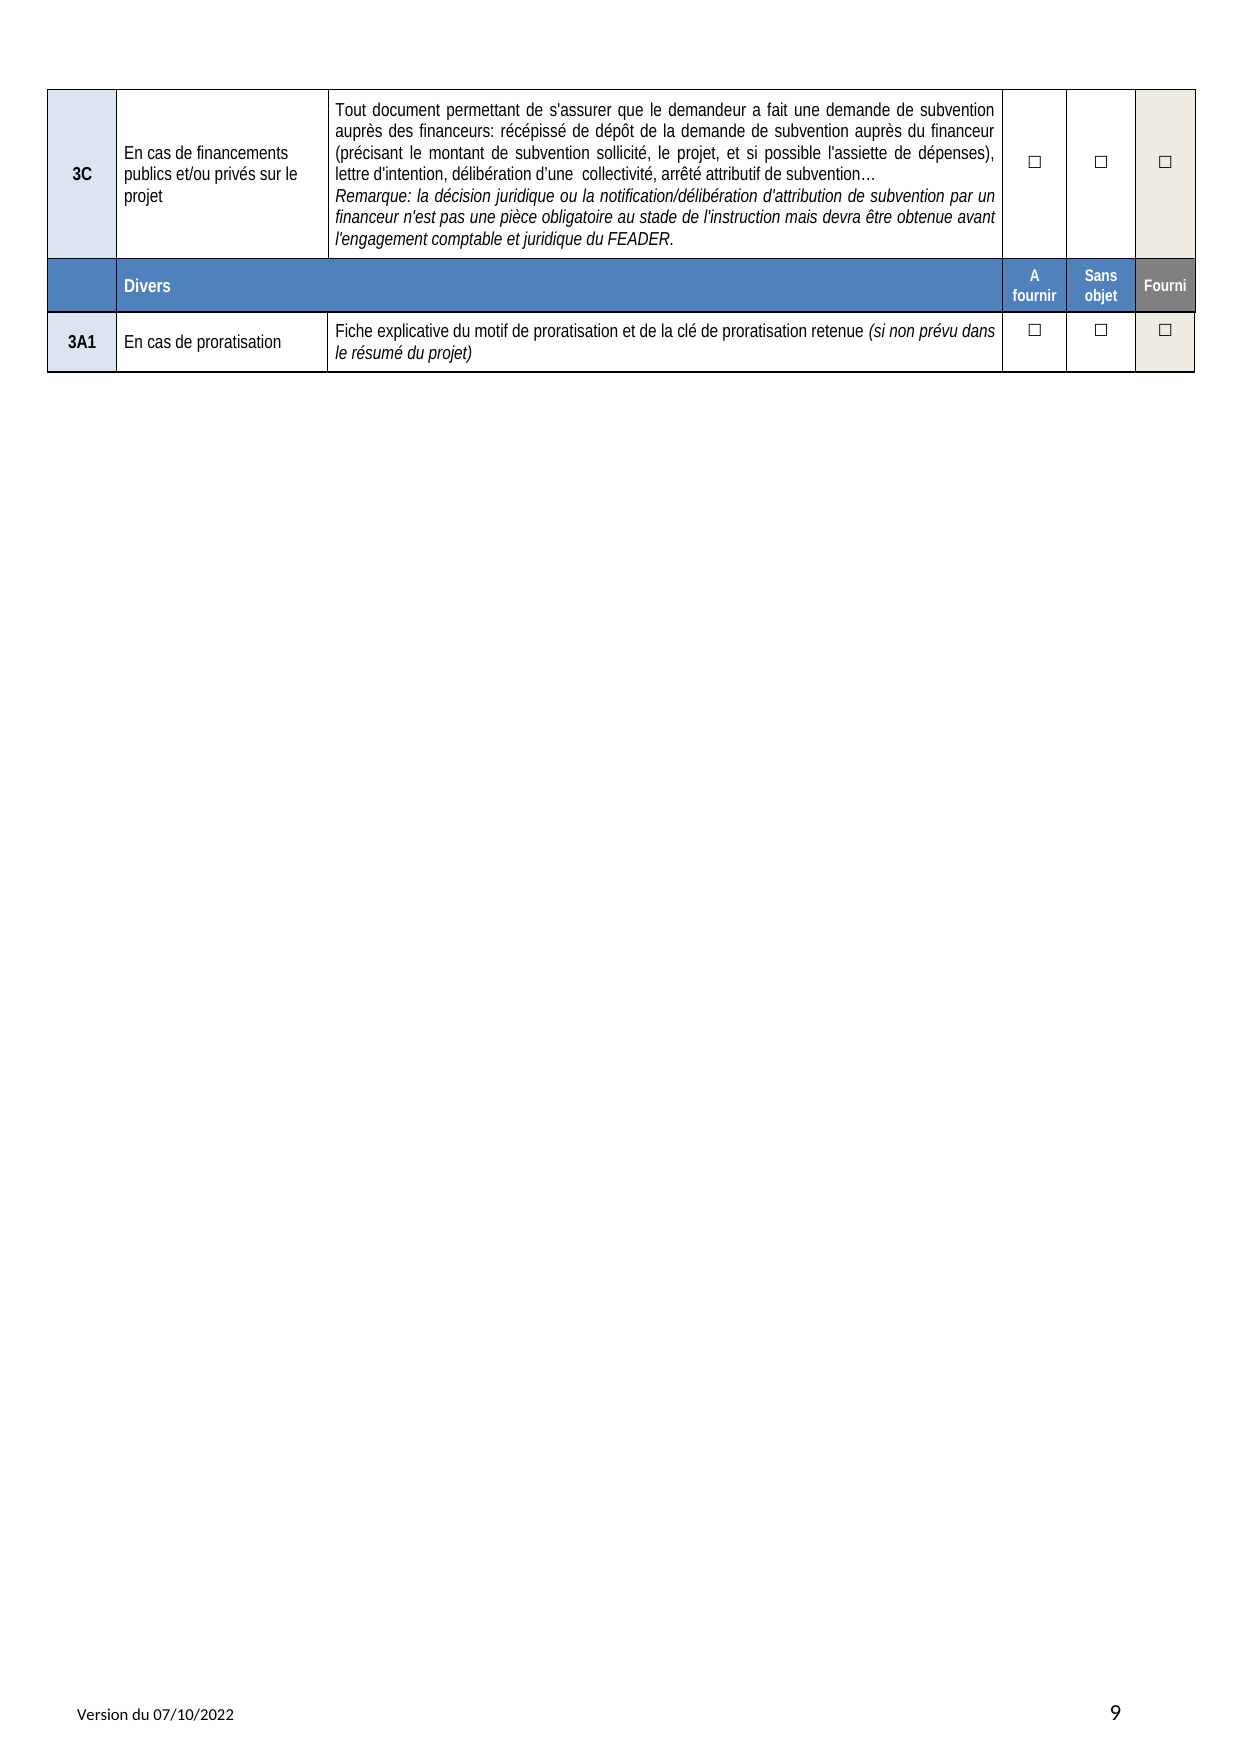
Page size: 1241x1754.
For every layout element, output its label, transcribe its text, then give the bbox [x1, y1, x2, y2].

table_cell 3A1 [48, 313, 116, 371]
table_cell ☐ [1136, 313, 1194, 371]
table_cell En cas de financements publics et/ou privés sur le projet [117, 90, 328, 258]
table_cell Fiche explicative du motif de proratisation et de la clé de proratisation retenue (si non prévu dans le résumé du projet) [328, 313, 1002, 371]
table_cell En cas de proratisation [117, 313, 327, 371]
table_cell Divers [117, 259, 1002, 311]
table_cell ☐ [1067, 313, 1135, 371]
table_cell ☐ [1067, 90, 1135, 258]
table_cell 3C [48, 90, 116, 258]
table_cell Sans objet [1067, 259, 1135, 311]
table_cell ☐ [1003, 90, 1066, 258]
table_cell [48, 259, 116, 311]
table_cell A fournir [1003, 259, 1066, 311]
table_cell ☐ [1003, 313, 1066, 371]
table_cell ☐ [1136, 90, 1195, 258]
table_cell Tout document permettant de s'assurer que le demandeur a fait une demande de subvention auprès des financeurs: récépissé de dépôt de la demande de subvention auprès du financeur (précisant le montant de subvention sollicité, le projet, et si possible l'assiette de dépenses), lettre d'intention, délibération d’une collectivité, arrêté attributif de subvention… Remarque: la décision juridique ou la notification/délibération d'attribution de subvention par un financeur n'est pas une pièce obligatoire au stade de l'instruction mais devra être obtenue avant l'engagement comptable et juridique du FEADER. [329, 90, 1002, 258]
table_cell Fourni [1136, 258, 1195, 311]
